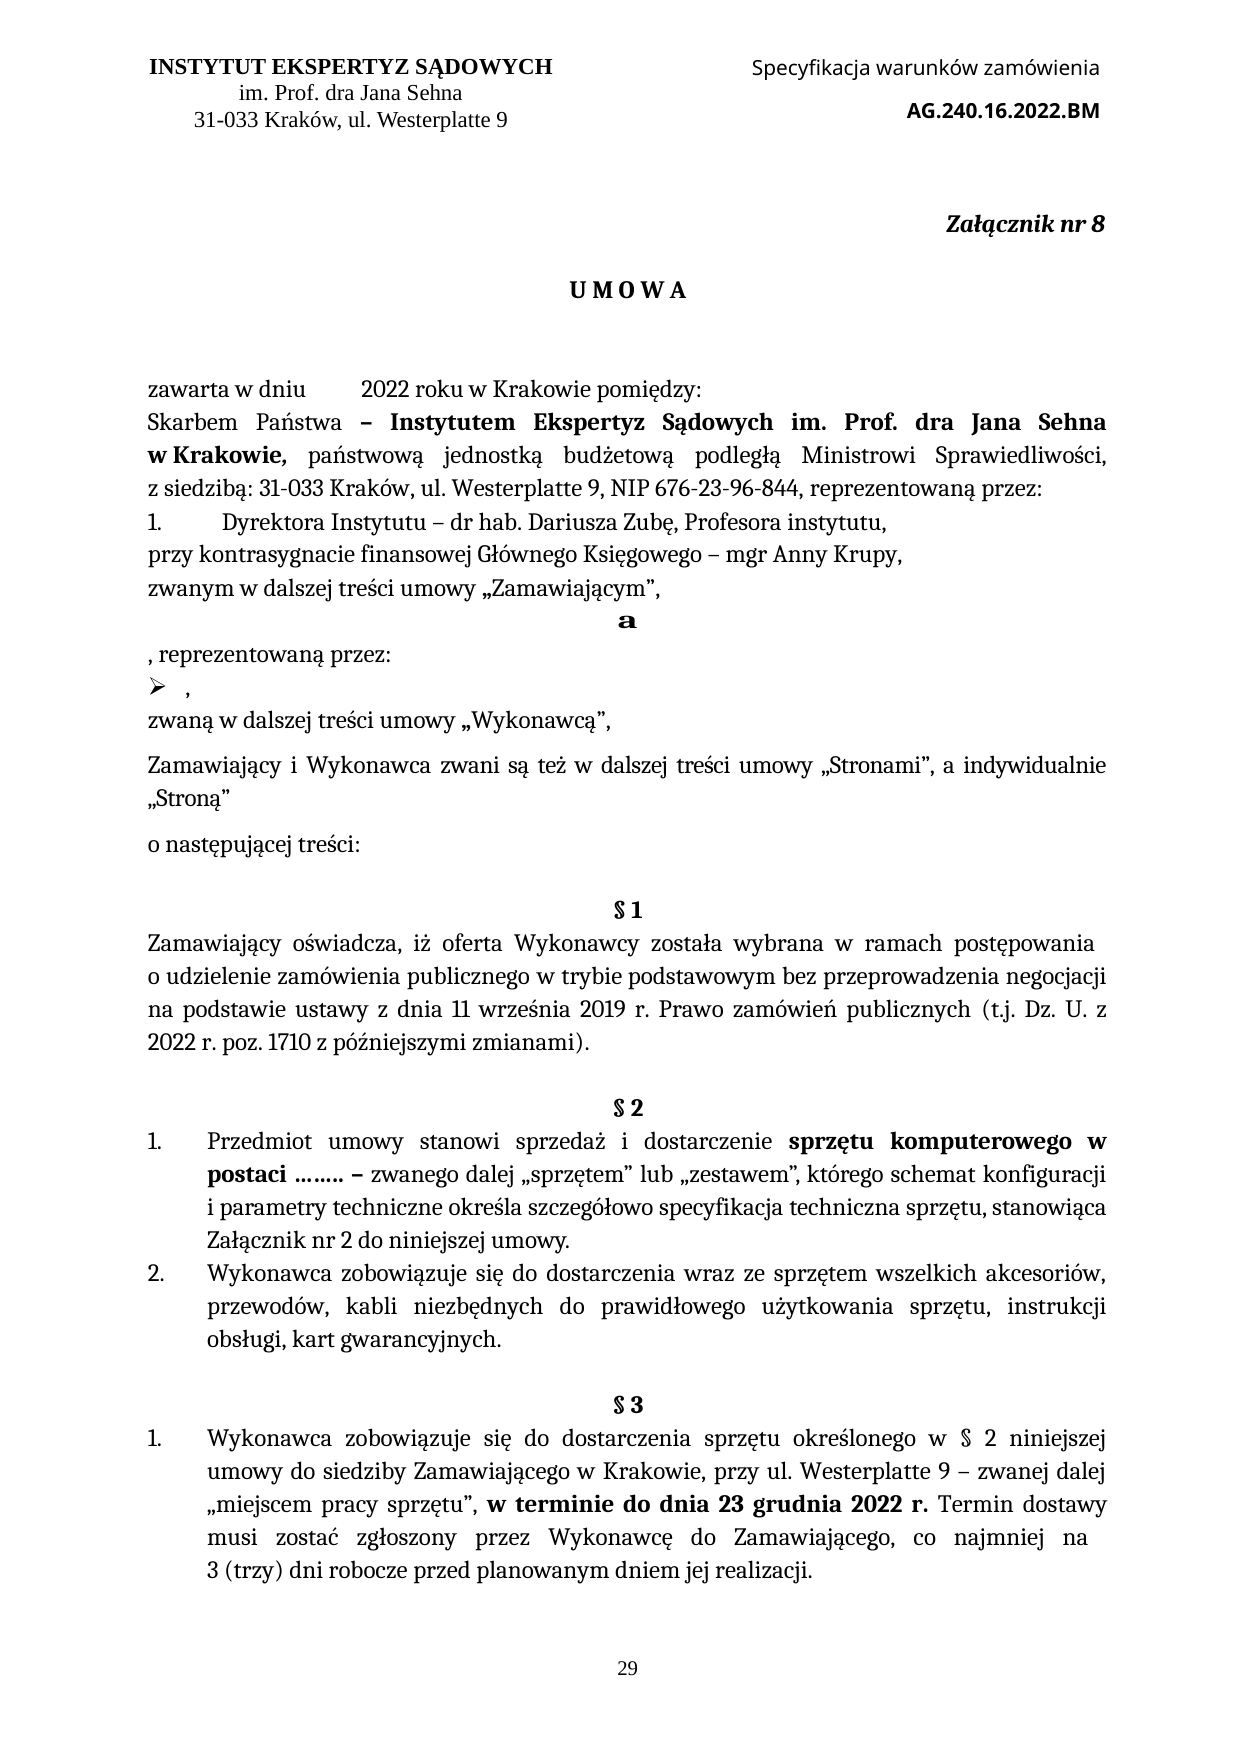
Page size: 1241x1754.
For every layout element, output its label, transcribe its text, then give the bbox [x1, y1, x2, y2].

list Wykonawca zobowiązuje się do dostarczenia sprzętu określonego w § 2 niniejszej umowy do siedziby Zamawiającego w Krakowie, przy ul. Westerplatte 9 – zwanej dalej „miejscem pracy sprzętu”, w terminie do dnia 23 grudnia 2022 r. Termin dostawy musi zostać zgłoszony przez Wykonawcę do Zamawiającego, co najmniej na 3 (trzy) dni robocze przed planowanym dniem jej realizacji. [148, 1424, 1107, 1585]
list Wykonawca zobowiązuje się do dostarczenia wraz ze sprzętem wszelkich akcesoriów, przewodów, kabli niezbędnych do prawidłowego użytkowania sprzętu, instrukcji obsługi, kart gwarancyjnych. [148, 1259, 1107, 1354]
title U M O W A [148, 276, 1107, 305]
text , reprezentowaną przez: [148, 639, 1107, 668]
list , [148, 672, 1107, 701]
text zwanym w dalszej treści umowy „Zamawiającym”, [148, 573, 1107, 602]
subtitle Załącznik nr 8 [709, 210, 1107, 239]
text 1. Dyrektora Instytutu – dr hab. Dariusza Zubę, Profesora instytutu, [148, 507, 1107, 536]
text Skarbem Państwa – Instytutem Ekspertyz Sądowych im. Prof. dra Jana Sehna w Krakowie, państwową jednostką budżetową podległą Ministrowi Sprawiedliwości, z siedzibą: 31-033 Kraków, ul. Westerplatte 9, NIP 676-23-96-844, reprezentowaną przez: [148, 408, 1107, 503]
text zwaną w dalszej treści umowy „Wykonawcą”, [148, 706, 1107, 734]
text § 3 [148, 1391, 1107, 1420]
text § 1 [148, 896, 1107, 924]
list Przedmiot umowy stanowi sprzedaż i dostarczenie sprzętu komputerowego w postaci …….. – zwanego dalej „sprzętem” lub „zestawem”, którego schemat konfiguracji i parametry techniczne określa szczegółowo specyfikacja techniczna sprzętu, stanowiąca Załącznik nr 2 do niniejszej umowy. [148, 1127, 1107, 1254]
text Zamawiający oświadcza, iż oferta Wykonawcy została wybrana w ramach postępowania o udzielenie zamówienia publicznego w trybie podstawowym bez przeprowadzenia negocjacji na podstawie ustawy z dnia 11 września 2019 r. Prawo zamówień publicznych (t.j. Dz. U. z 2022 r. poz. 1710 z późniejszymi zmianami). [148, 929, 1107, 1056]
text o następującej treści: [148, 829, 1107, 858]
text zawarta w dniu 2022 roku w Krakowie pomiędzy: [148, 375, 1107, 404]
text przy kontrasygnacie finansowej Głównego Księgowego – mgr Anny Krupy, [148, 540, 1107, 569]
text a [148, 606, 1107, 635]
text § 2 [148, 1094, 1107, 1122]
text Zamawiający i Wykonawca zwani są też w dalszej treści umowy „Stronami”, a indywidualnie „Stroną” [148, 751, 1107, 813]
